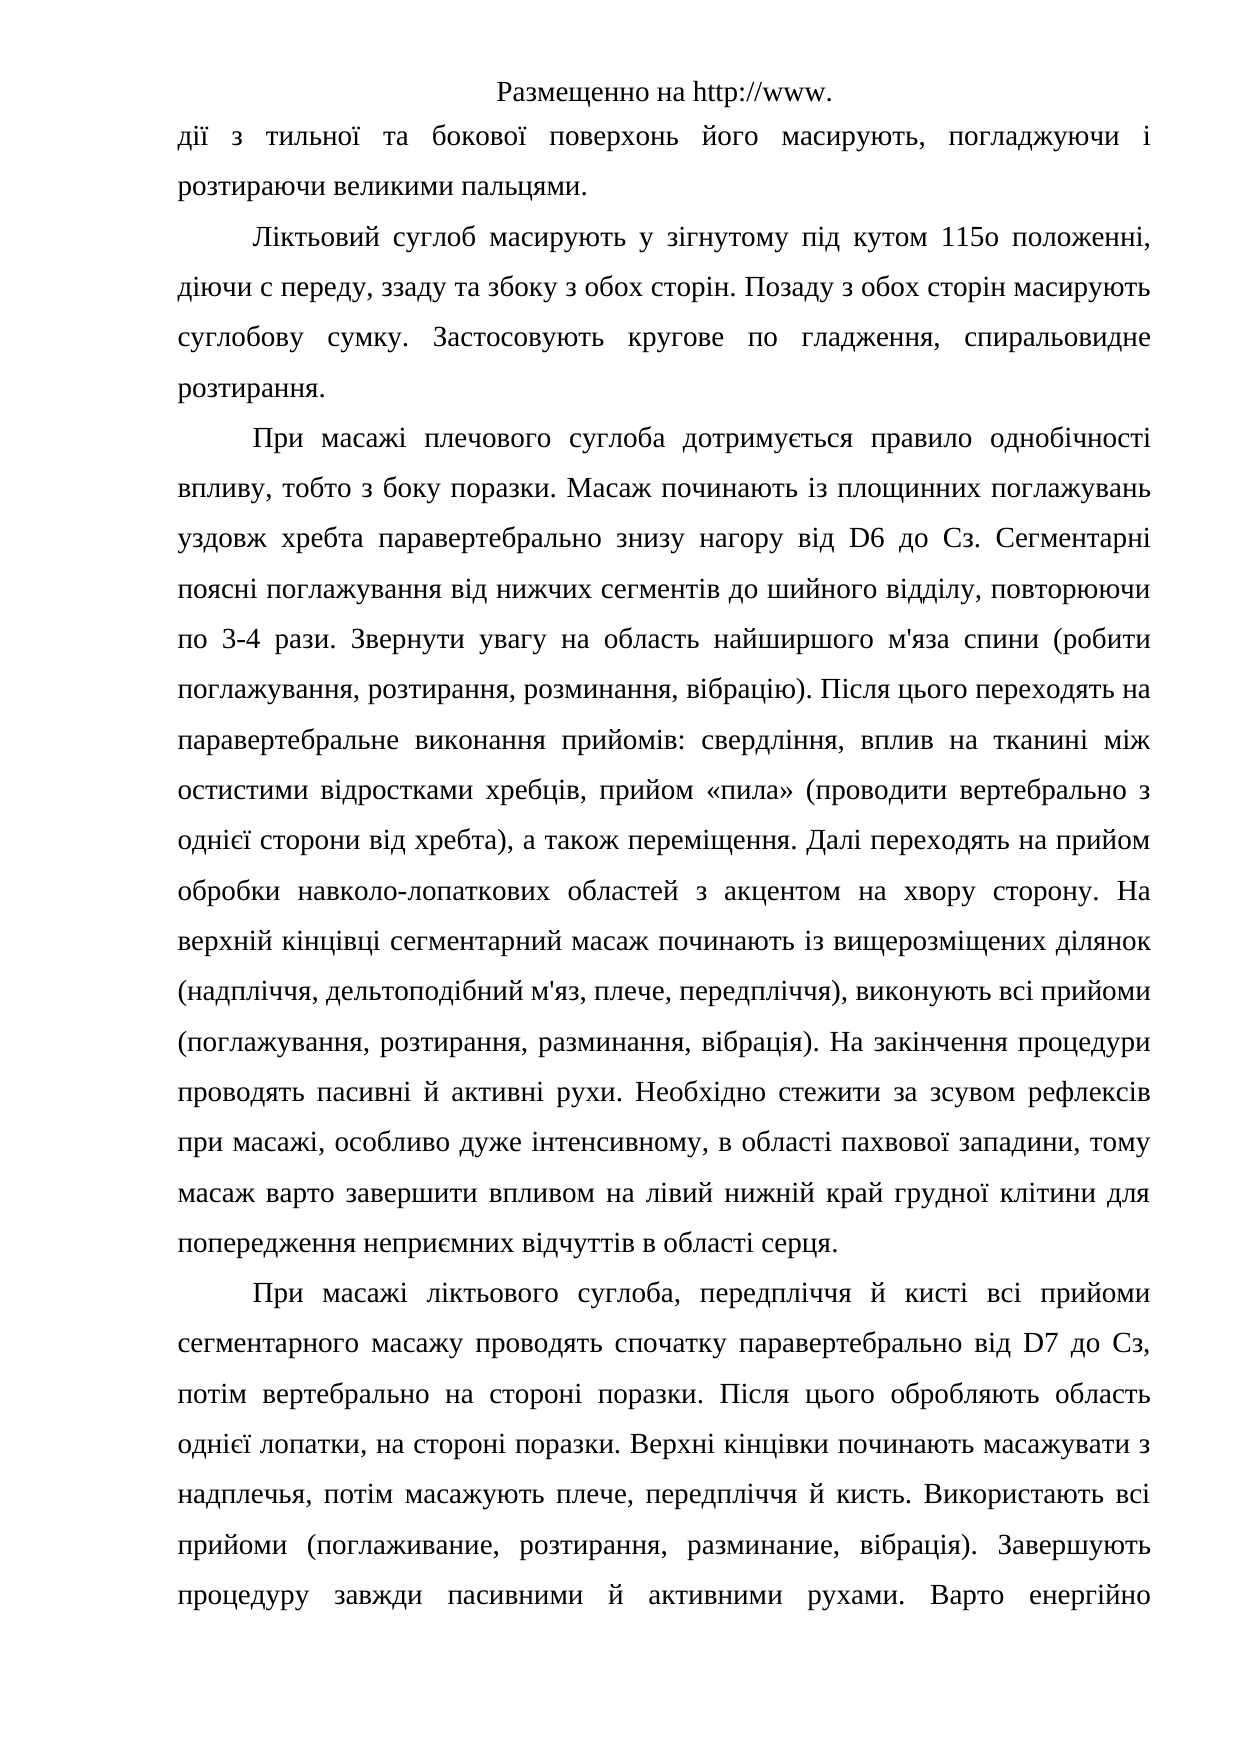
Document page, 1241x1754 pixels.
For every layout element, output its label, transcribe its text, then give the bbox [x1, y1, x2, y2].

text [177, 1275, 1152, 1611]
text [177, 118, 1152, 202]
text При масажі плечового суглоба дотримується правило однобічності впливу, тобто з боку поразки. Масаж починають із площинних поглажувань уздовж хребта паравертебрально знизу нагору від D6 до Сз. Сегментарні поясні поглажування від нижчих сегментів до шийного відділу, повторюючи по 3-4 рази. Звернути увагу на область найширшого м'яза спини (робити поглажування, розтирання, розминання, вібрацію). Після цього переходять на паравертебральне виконання прийомів: свердління, вплив на тканині між остистими відростками хребців, прийом «пила» (проводити вертебрально з однієї сторони від хребта), а також переміщення. Далі переходять на прийом обробки навколо-лопаткових областей з акцентом на хвору сторону. На верхній кінцівці сегментарний масаж починають із вищерозміщених ділянок (надпліччя, дельтоподібний м'яз, плече, передпліччя), виконують всі прийоми (поглажування, розтирання, разминання, вібрація). На закінчення процедури проводять пасивні й активні рухи. Необхідно стежити за зсувом рефлексів при масажі, особливо дуже інтенсивному, в області пахвової западини, тому масаж варто завершити впливом на лівий нижній край грудної клітини для попередження неприємних відчуттів в області серця. [177, 420, 1152, 1258]
text Ліктьовий суглоб масирують у зігнутому під кутом 115о положенні, діючи с переду, ззаду та збоку з обох сторін. Позаду з обох сторін масирують суглобову сумку. Застосовують кругове по гладження, спиральовидне розтирання. [177, 219, 1152, 403]
